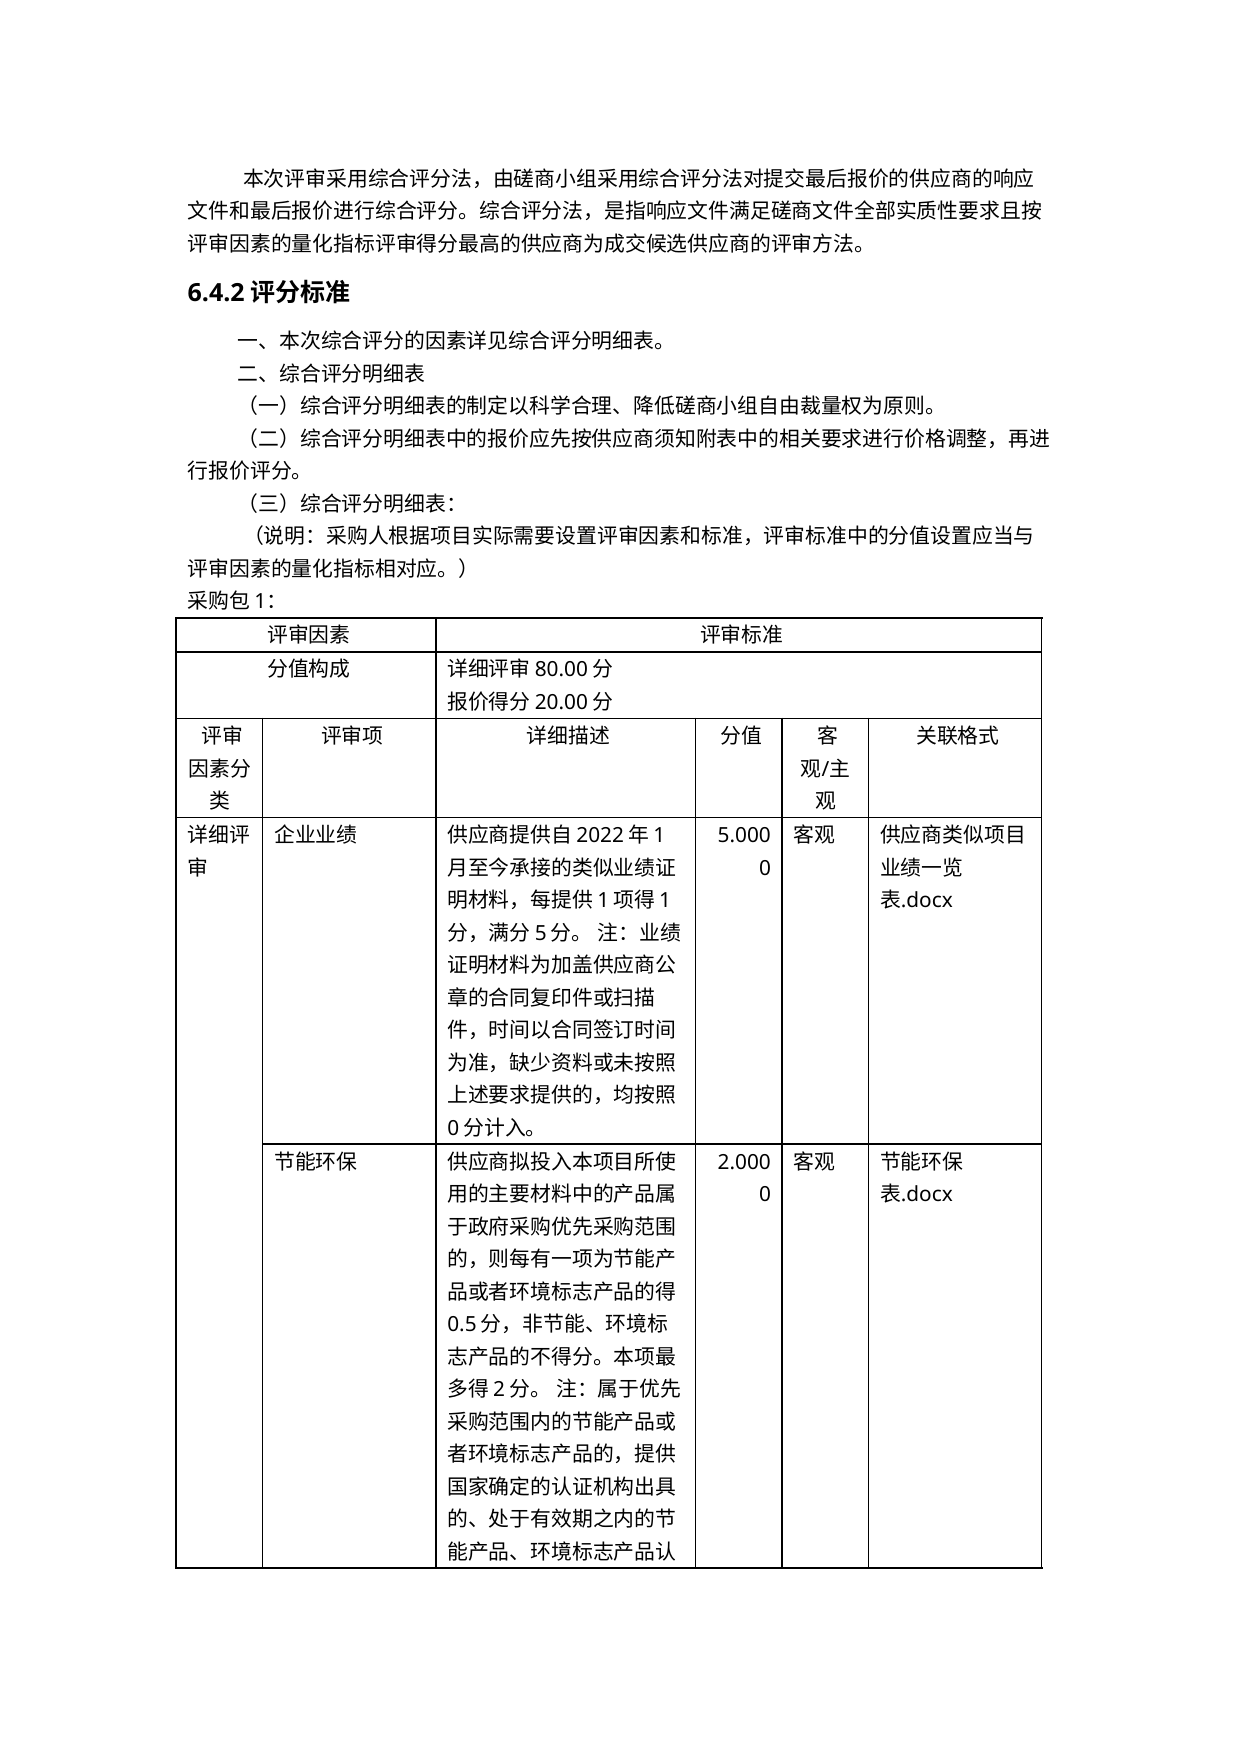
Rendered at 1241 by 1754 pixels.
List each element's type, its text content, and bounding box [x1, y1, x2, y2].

table_cell 供应商提供自2022年1月至今承接的类似业绩证明材料，每提供1项得1分，满分5分。 注：业绩证明材料为加盖供应商公章的合同复印件或扫描件，时间以合同签订时间为准，缺少资料或未按照上述要求提供的，均按照0分计入。 [437, 818, 695, 1143]
text （说明：采购人根据项目实际需要设置评审因素和标准，评审标准中的分值设置应当与评审因素的量化指标相对应。） [187, 519, 1053, 584]
table_cell 5.0000 [696, 818, 781, 1143]
table_cell 供应商类似项目业绩一览表.docx [869, 818, 1041, 1143]
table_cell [437, 1145, 695, 1567]
table_cell 分值 [696, 719, 781, 817]
text （二）综合评分明细表中的报价应先按供应商须知附表中的相关要求进行价格调整，再进行报价评分。 [187, 422, 1053, 487]
table_cell 评审项 [263, 719, 435, 817]
table_cell 详细评审 [177, 818, 262, 1567]
table_cell 详细评审80.00分 报价得分20.00分 [437, 653, 1041, 718]
text （一）综合评分明细表的制定以科学合理、降低磋商小组自由裁量权为原则。 [187, 389, 1053, 422]
table_cell 企业业绩 [263, 818, 435, 1143]
table_cell 评审因素分类 [177, 719, 262, 817]
table_header 评审因素 [177, 619, 435, 651]
table_cell 2.0000 [696, 1145, 781, 1567]
table_cell 分值构成 [177, 653, 435, 718]
table_header 评审标准 [437, 619, 1041, 651]
text 一、本次综合评分的因素详见综合评分明细表。 [187, 324, 1053, 357]
table_cell 关联格式 [869, 719, 1041, 817]
text （三）综合评分明细表： [187, 487, 1053, 519]
table_cell 节能环保表.docx [869, 1145, 1041, 1567]
text 二、综合评分明细表 [187, 357, 1053, 389]
table_cell 客观/主观 [783, 719, 868, 817]
table_cell 客观 [783, 818, 868, 1143]
table_cell 详细描述 [437, 719, 695, 817]
text 本次评审采用综合评分法，由磋商小组采用综合评分法对提交最后报价的供应商的响应文件和最后报价进行综合评分。综合评分法，是指响应文件满足磋商文件全部实质性要求且按评审因素的量化指标评审得分最高的供应商为成交候选供应商的评审方法。 [187, 162, 1053, 259]
table_cell 节能环保 [263, 1145, 435, 1567]
text 采购包1： [187, 584, 1053, 617]
text 6.4.2评分标准 [187, 259, 1053, 324]
table_cell 客观 [783, 1145, 868, 1567]
